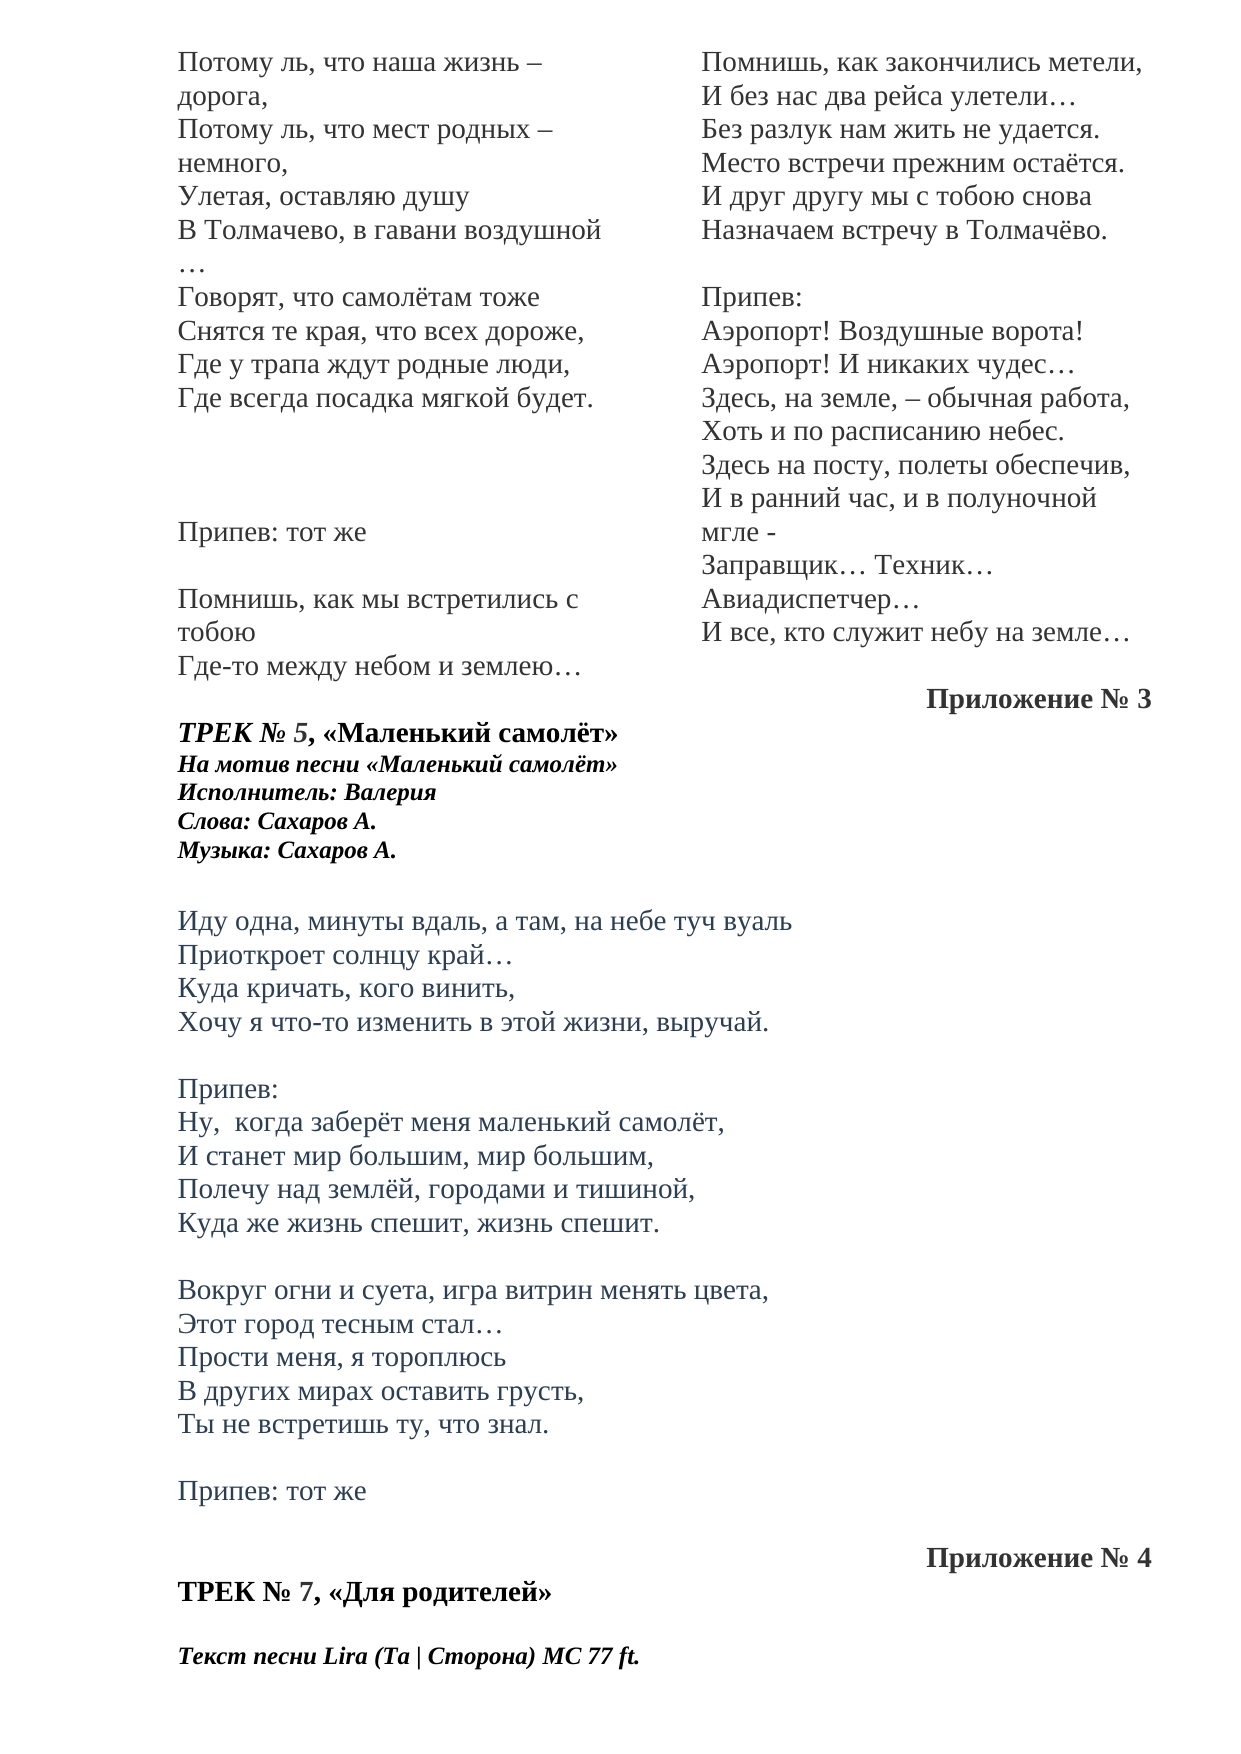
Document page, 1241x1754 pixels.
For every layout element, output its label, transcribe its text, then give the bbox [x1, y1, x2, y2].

text И друг другу мы с тобою снова [701, 178, 1152, 212]
text Вокруг огни и суета, игра витрин менять цвета, [177, 1272, 1152, 1306]
text Назначаем встречу в Толмачёво. [701, 212, 1152, 246]
text В других мирах оставить грусть, [177, 1373, 1152, 1406]
text И станет мир большим, мир большим, [177, 1138, 1152, 1172]
text Слова: Сахаров А. [177, 806, 1152, 835]
text Иду одна, минуты вдаль, а там, на небе туч вуаль [177, 903, 1152, 937]
text Помнишь, как мы встретились с тобою [177, 581, 627, 648]
text Где у трапа ждут родные люди, [177, 346, 627, 380]
text И в ранний час, и в полуночной мгле - [701, 480, 1152, 547]
text Без разлук нам жить не удается. [701, 111, 1152, 145]
text Где-то между небом и землею… [177, 648, 627, 682]
text Снятся те края, что всех дороже, [177, 313, 627, 346]
text Улетая, оставляю душу [177, 178, 627, 212]
text ТРЕК № 5, «Маленький самолёт» [177, 715, 1152, 749]
text Аэропорт! И никаких чудес… [701, 346, 1152, 380]
text Этот город тесным стал… [177, 1306, 1152, 1339]
text Говорят, что самолётам тоже [177, 279, 627, 313]
text Куда же жизнь спешит, жизнь спешит. [177, 1205, 1152, 1239]
text Исполнитель: Валерия [177, 777, 1152, 806]
text Помнишь, как закончились метели, [701, 44, 1152, 78]
text И без нас два рейса улетели… [701, 78, 1152, 111]
text Хочу я что-то изменить в этой жизни, выручай. [177, 1004, 1152, 1037]
text Припев: тот же [177, 1473, 1152, 1507]
text Ты не встретишь ту, что знал. [177, 1406, 1152, 1440]
text Приложение № 3 [177, 682, 1152, 715]
text Припев: [701, 279, 1152, 313]
text В Толмачево, в гавани воздушной … [177, 212, 627, 279]
text Ну, когда заберёт меня маленький самолёт, [177, 1104, 1152, 1138]
text Припев: [177, 1071, 1152, 1104]
text Хоть и по расписанию небес. [701, 413, 1152, 447]
text Полечу над землёй, городами и тишиной, [177, 1172, 1152, 1205]
text Здесь, на земле, – обычная работа, [701, 380, 1152, 413]
text На мотив песни «Маленький самолёт» [177, 749, 1152, 777]
text Прости меня, я тороплюсь [177, 1339, 1152, 1373]
text Аэропорт! Воздушные ворота! [701, 313, 1152, 346]
text Где всегда посадка мягкой будет. [177, 380, 627, 413]
text Потому ль, что наша жизнь – дорога, [177, 44, 627, 111]
text Приложение № 4 [177, 1541, 1152, 1574]
text Заправщик… Техник… Авиадиспетчер… [701, 547, 1152, 614]
text Место встречи прежним остаётся. [701, 145, 1152, 178]
text Текст песни Lira (Та | Сторона) MC 77 ft. [177, 1641, 1152, 1670]
text ТРЕК № 7, «Для родителей» [177, 1574, 1152, 1608]
text Приоткроет солнцу край… [177, 937, 1152, 970]
text Музыка: Сахаров А. [177, 835, 1152, 864]
text Здесь на посту, полеты обеспечив, [701, 447, 1152, 480]
text Припев: тот же [177, 514, 627, 547]
text Потому ль, что мест родных – немного, [177, 111, 627, 178]
text Куда кричать, кого винить, [177, 970, 1152, 1004]
text И все, кто служит небу на земле… [701, 614, 1152, 648]
